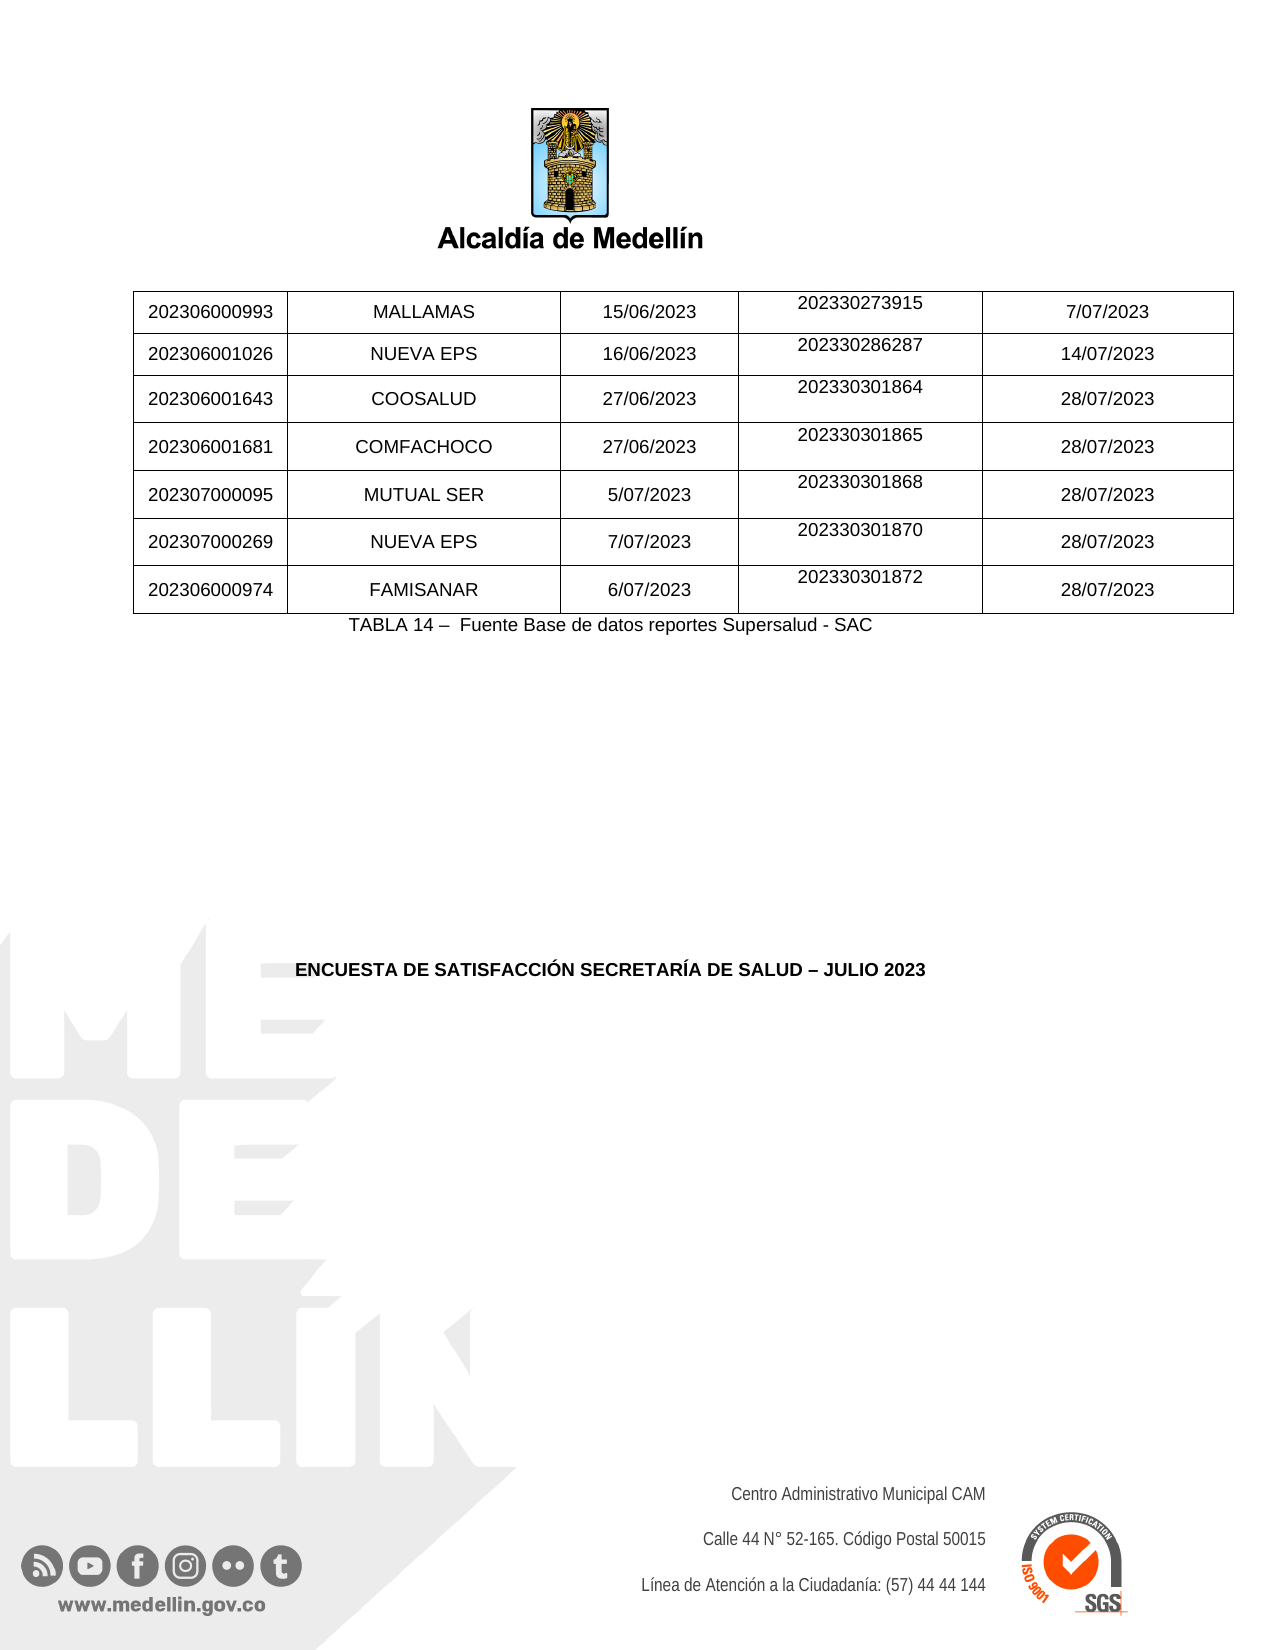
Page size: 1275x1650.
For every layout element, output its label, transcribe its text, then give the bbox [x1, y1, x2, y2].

table_cell MALLAMAS [288, 292, 560, 332]
table_cell 14/07/2023 [983, 334, 1233, 375]
table_cell 202306001681 [134, 423, 287, 470]
table_cell 202306001026 [134, 334, 287, 375]
table_cell MUTUAL SER [288, 471, 560, 517]
table_cell 28/07/2023 [983, 519, 1233, 565]
table_cell 202307000269 [134, 519, 287, 565]
table_cell 28/07/2023 [983, 376, 1233, 422]
table_cell 27/06/2023 [561, 376, 738, 422]
text TABLA 14 – Fuente Base de datos reportes Supersalud - SAC [133, 614, 1088, 635]
table_cell 202330301864 [739, 376, 982, 422]
table_cell COOSALUD [288, 376, 560, 422]
table_cell 202330273915 [739, 292, 982, 332]
table_cell FAMISANAR [288, 566, 560, 613]
table_cell 202330286287 [739, 334, 982, 375]
picture [0, 0, 1217, 1650]
table_cell 28/07/2023 [983, 566, 1233, 613]
table_cell 202306000974 [134, 566, 287, 613]
table_cell 202330301870 [739, 519, 982, 565]
table_cell 6/07/2023 [561, 566, 738, 613]
table_cell 5/07/2023 [561, 471, 738, 517]
table_cell 27/06/2023 [561, 423, 738, 470]
table_cell NUEVA EPS [288, 519, 560, 565]
table_cell 15/06/2023 [561, 292, 738, 332]
table_cell 28/07/2023 [983, 423, 1233, 470]
table_cell 16/06/2023 [561, 334, 738, 375]
table_cell 28/07/2023 [983, 471, 1233, 517]
table_cell 202306001643 [134, 376, 287, 422]
table_cell 202306000993 [134, 292, 287, 332]
table_cell 202330301872 [739, 566, 982, 613]
table_cell 7/07/2023 [561, 519, 738, 565]
table_cell 202307000095 [134, 471, 287, 517]
table_cell 202330301868 [739, 471, 982, 517]
table_cell NUEVA EPS [288, 334, 560, 375]
table_cell 7/07/2023 [983, 292, 1233, 332]
text ENCUESTA DE SATISFACCIÓN SECRETARÍA DE SALUD – JULIO 2023 [133, 959, 1088, 980]
table_cell COMFACHOCO [288, 423, 560, 470]
table_cell 202330301865 [739, 423, 982, 470]
